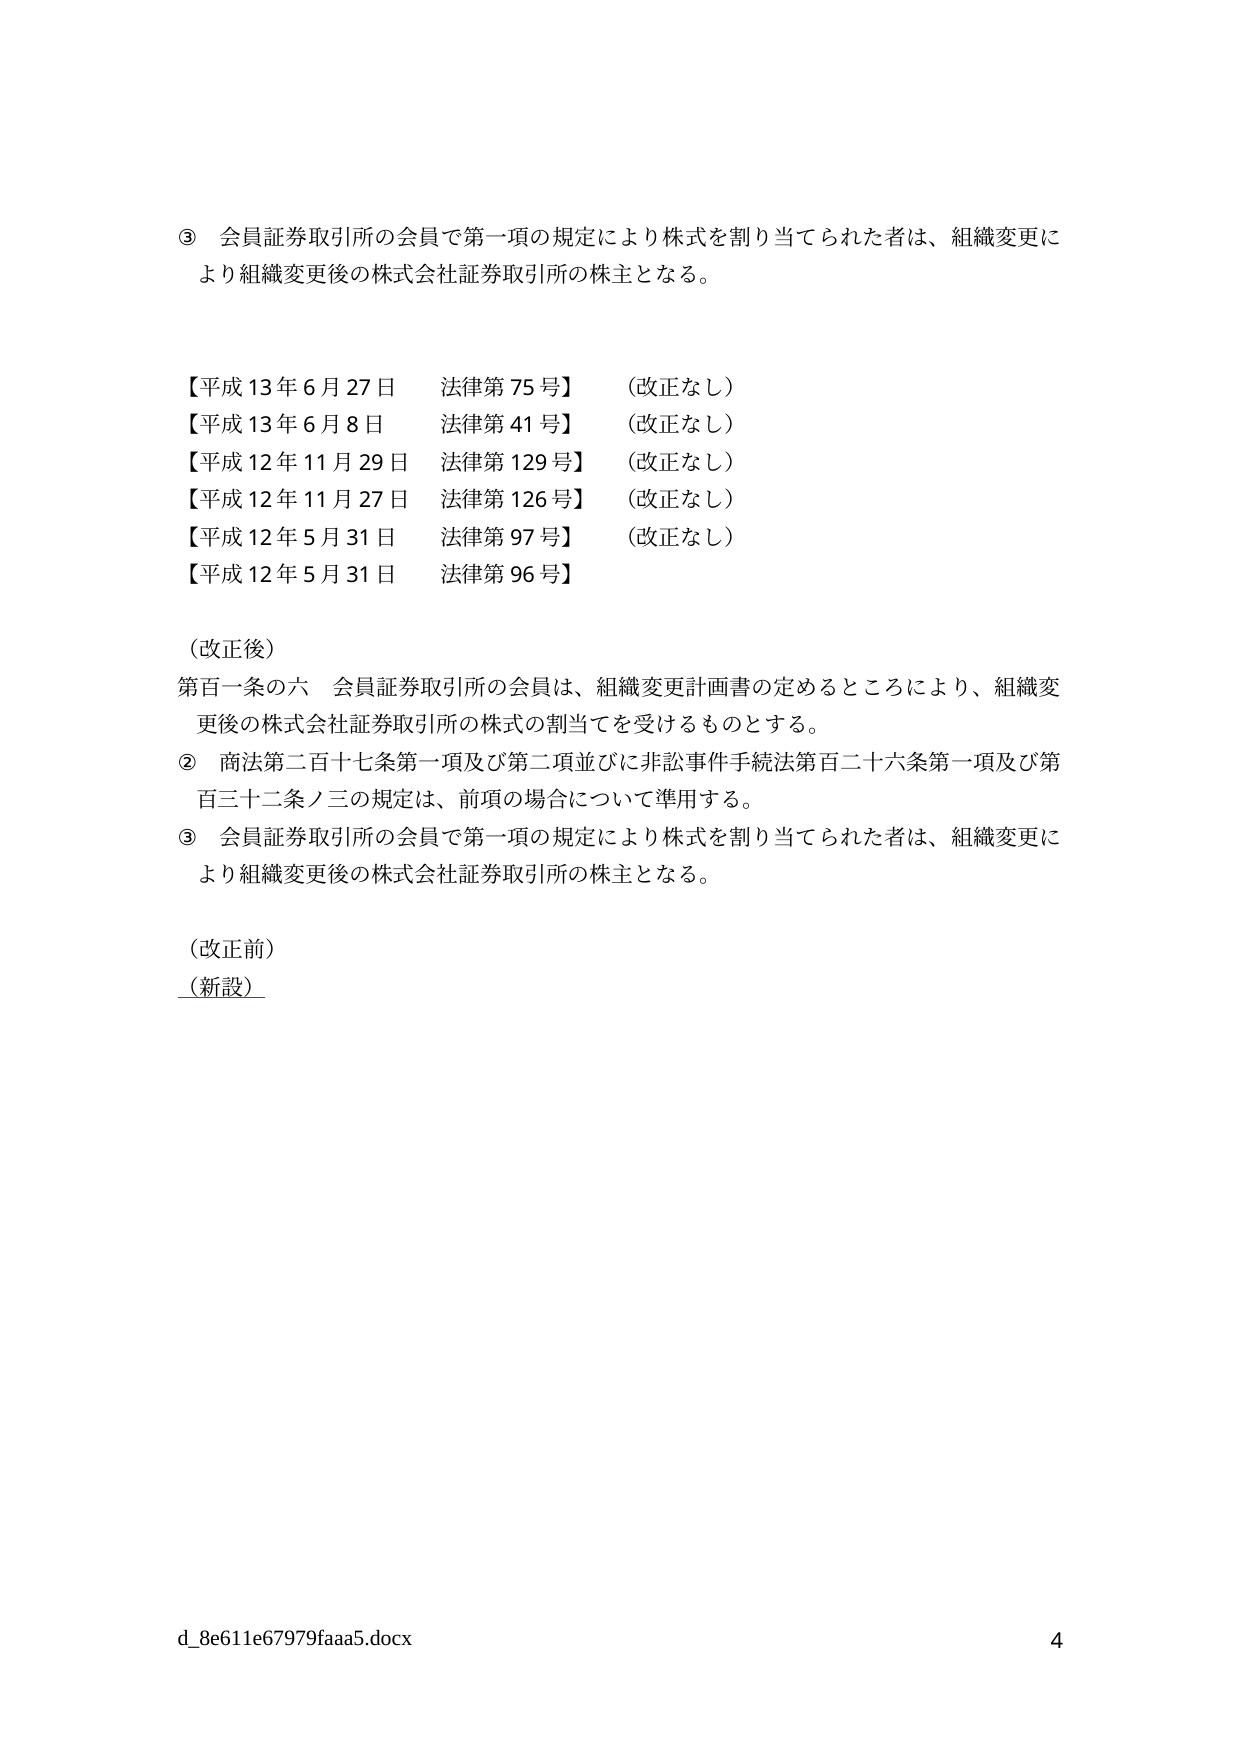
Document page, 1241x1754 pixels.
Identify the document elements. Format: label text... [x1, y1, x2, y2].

text 【平成12年5月31日 法律第97号】 （改正なし） [177, 517, 1063, 554]
text 【平成12年11月27日 法律第126号】 （改正なし） [177, 479, 1063, 517]
text 【平成12年5月31日 法律第96号】 [177, 554, 1063, 592]
text 【平成13年6月27日 法律第75号】 （改正なし） [177, 367, 1063, 404]
text （新設） [177, 967, 1063, 1004]
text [177, 217, 1063, 292]
text ③ 会員証券取引所の会員で第一項の規定により株式を割り当てられた者は、組織変更により組織変更後の株式会社証券取引所の株主となる。 [177, 817, 1063, 892]
text 【平成12年11月29日 法律第129号】 （改正なし） [177, 442, 1063, 479]
text ② 商法第二百十七条第一項及び第二項並びに非訟事件手続法第百二十六条第一項及び第百三十二条ノ三の規定は、前項の場合について準用する。 [177, 742, 1063, 817]
text 第百一条の六 会員証券取引所の会員は、組織変更計画書の定めるところにより、組織変更後の株式会社証券取引所の株式の割当てを受けるものとする。 [177, 667, 1063, 742]
text （改正後） [177, 629, 1063, 667]
text （改正前） [177, 929, 1063, 967]
text 【平成13年6月8日 法律第41号】 （改正なし） [177, 404, 1063, 442]
